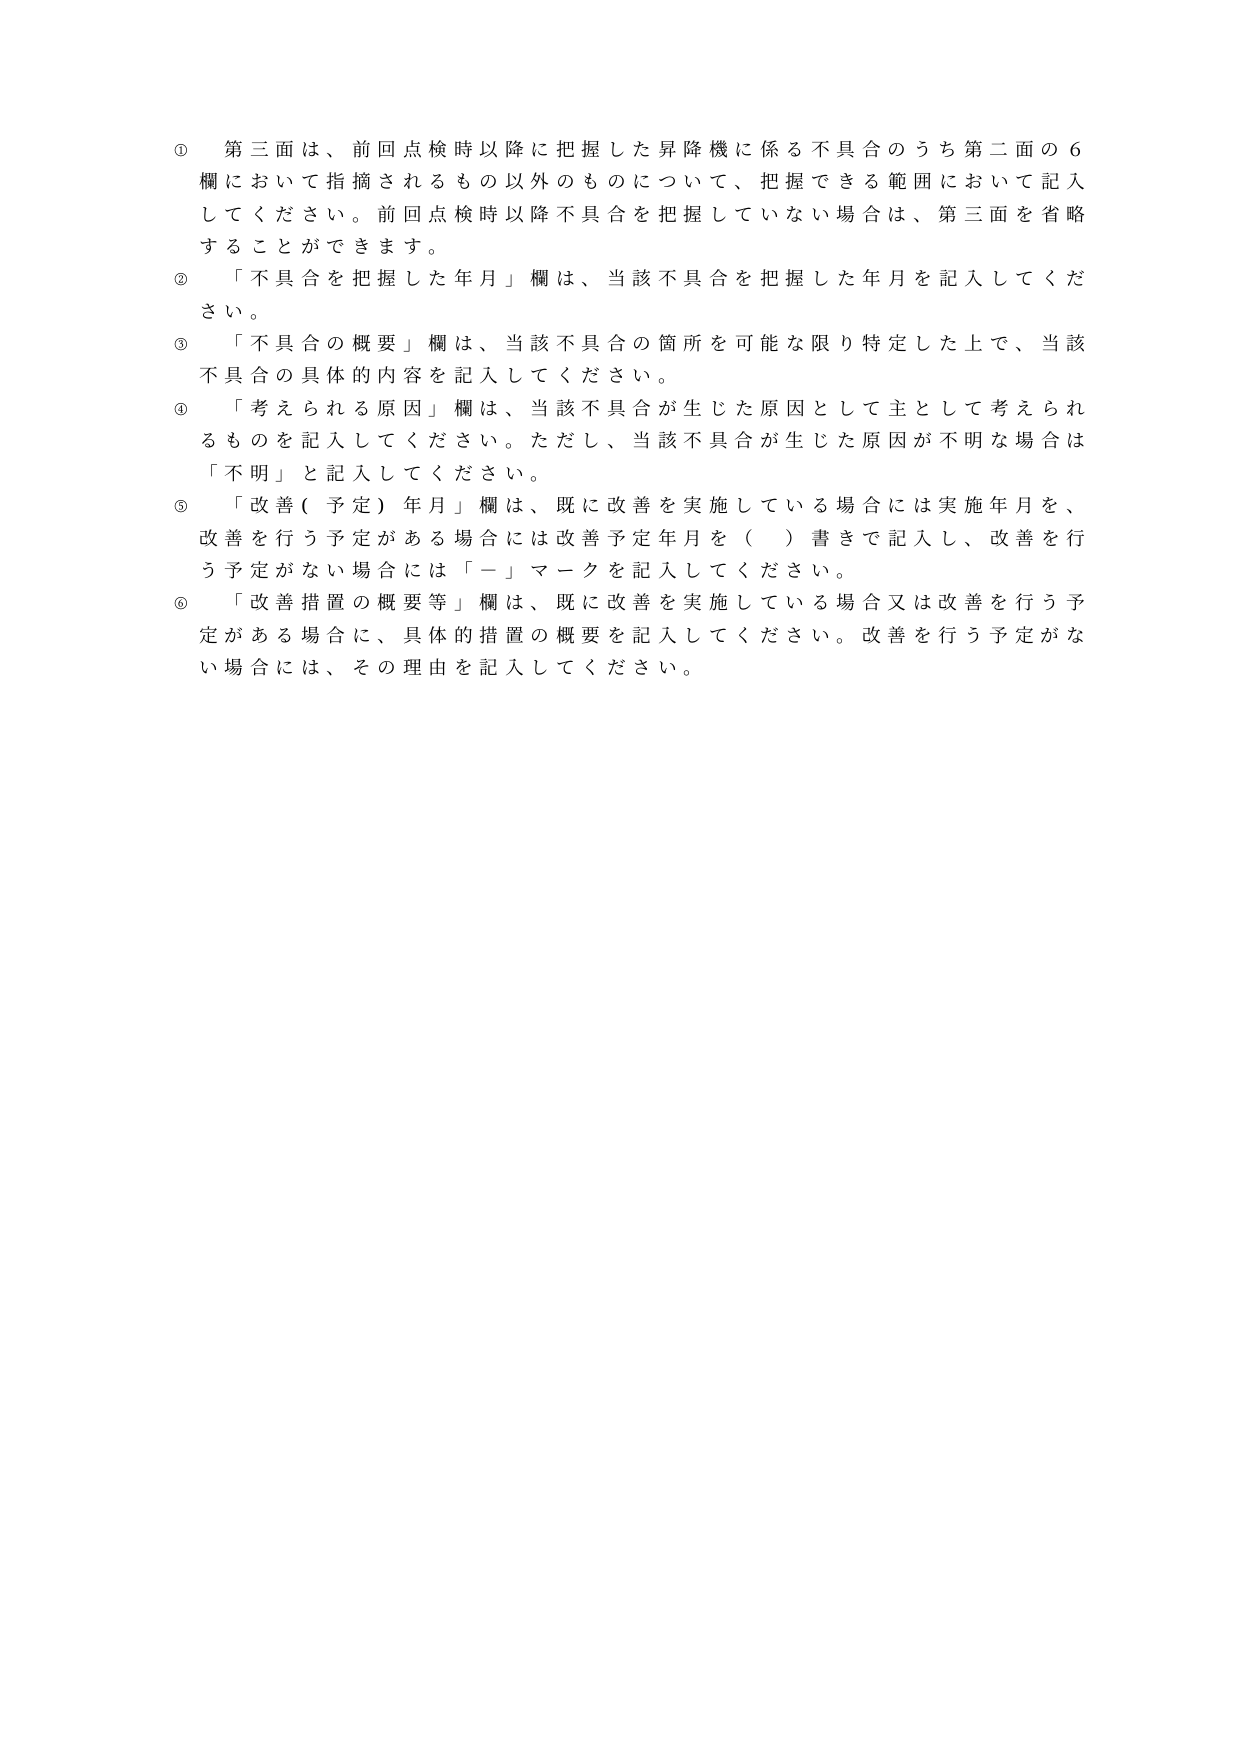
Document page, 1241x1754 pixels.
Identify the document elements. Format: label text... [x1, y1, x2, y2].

text ③ 「不具合の概要」欄は、当該不具合の箇所を可能な限り特定した上で、当該不具合の具体的内容を記入してください。 [170, 326, 1092, 391]
text ⑤ 「改善(予定)年月」欄は、既に改善を実施している場合には実施年月を、改善を行う予定がある場合には改善予定年月を（ ）書きで記入し、改善を行う予定がない場合には「－」マークを記入してください。 [170, 488, 1092, 585]
text ② 「不具合を把握した年月」欄は、当該不具合を把握した年月を記入してください。 [170, 261, 1092, 326]
text ④ 「考えられる原因」欄は、当該不具合が生じた原因として主として考えられるものを記入してください。ただし、当該不具合が生じた原因が不明な場合は「不明」と記入してください。 [170, 391, 1092, 488]
text ⑥ 「改善措置の概要等」欄は、既に改善を実施している場合又は改善を行う予定がある場合に、具体的措置の概要を記入してください。改善を行う予定がない場合には、その理由を記入してください。 [170, 585, 1092, 683]
text ① 第三面は、前回点検時以降に把握した昇降機に係る不具合のうち第二面の６欄において指摘されるもの以外のものについて、把握できる範囲において記入してください。前回点検時以降不具合を把握していない場合は、第三面を省略することができます。 [170, 132, 1092, 261]
